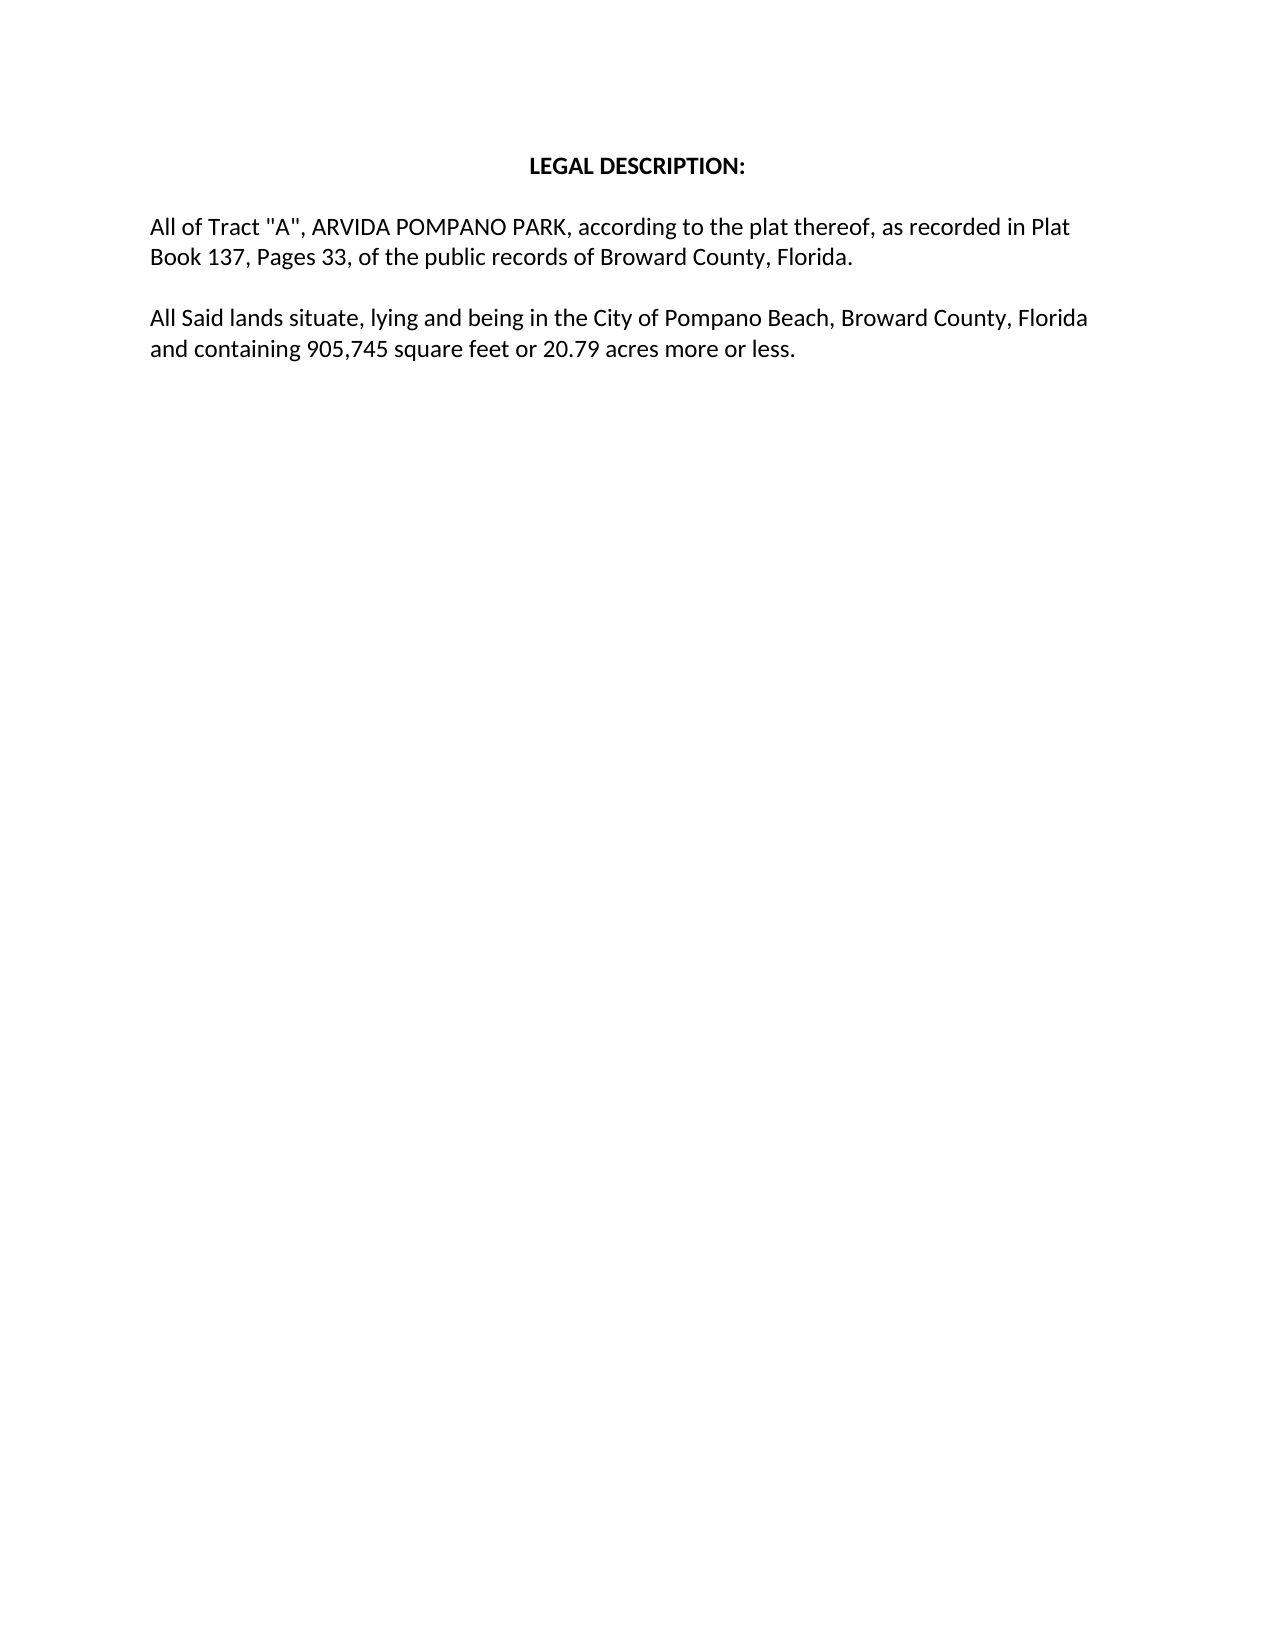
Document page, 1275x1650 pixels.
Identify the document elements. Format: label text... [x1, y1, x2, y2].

text All of Tract "A", ARVIDA POMPANO PARK, according to the plat thereof, as recorded in Plat Book 137, Pages 33, of the public records of Broward County, Florida. [150, 211, 1125, 272]
text All Said lands situate, lying and being in the City of Pompano Beach, Broward County, Florida and containing 905,745 square feet or 20.79 acres more or less. [150, 303, 1125, 364]
text LEGAL DESCRIPTION: [150, 150, 1125, 181]
